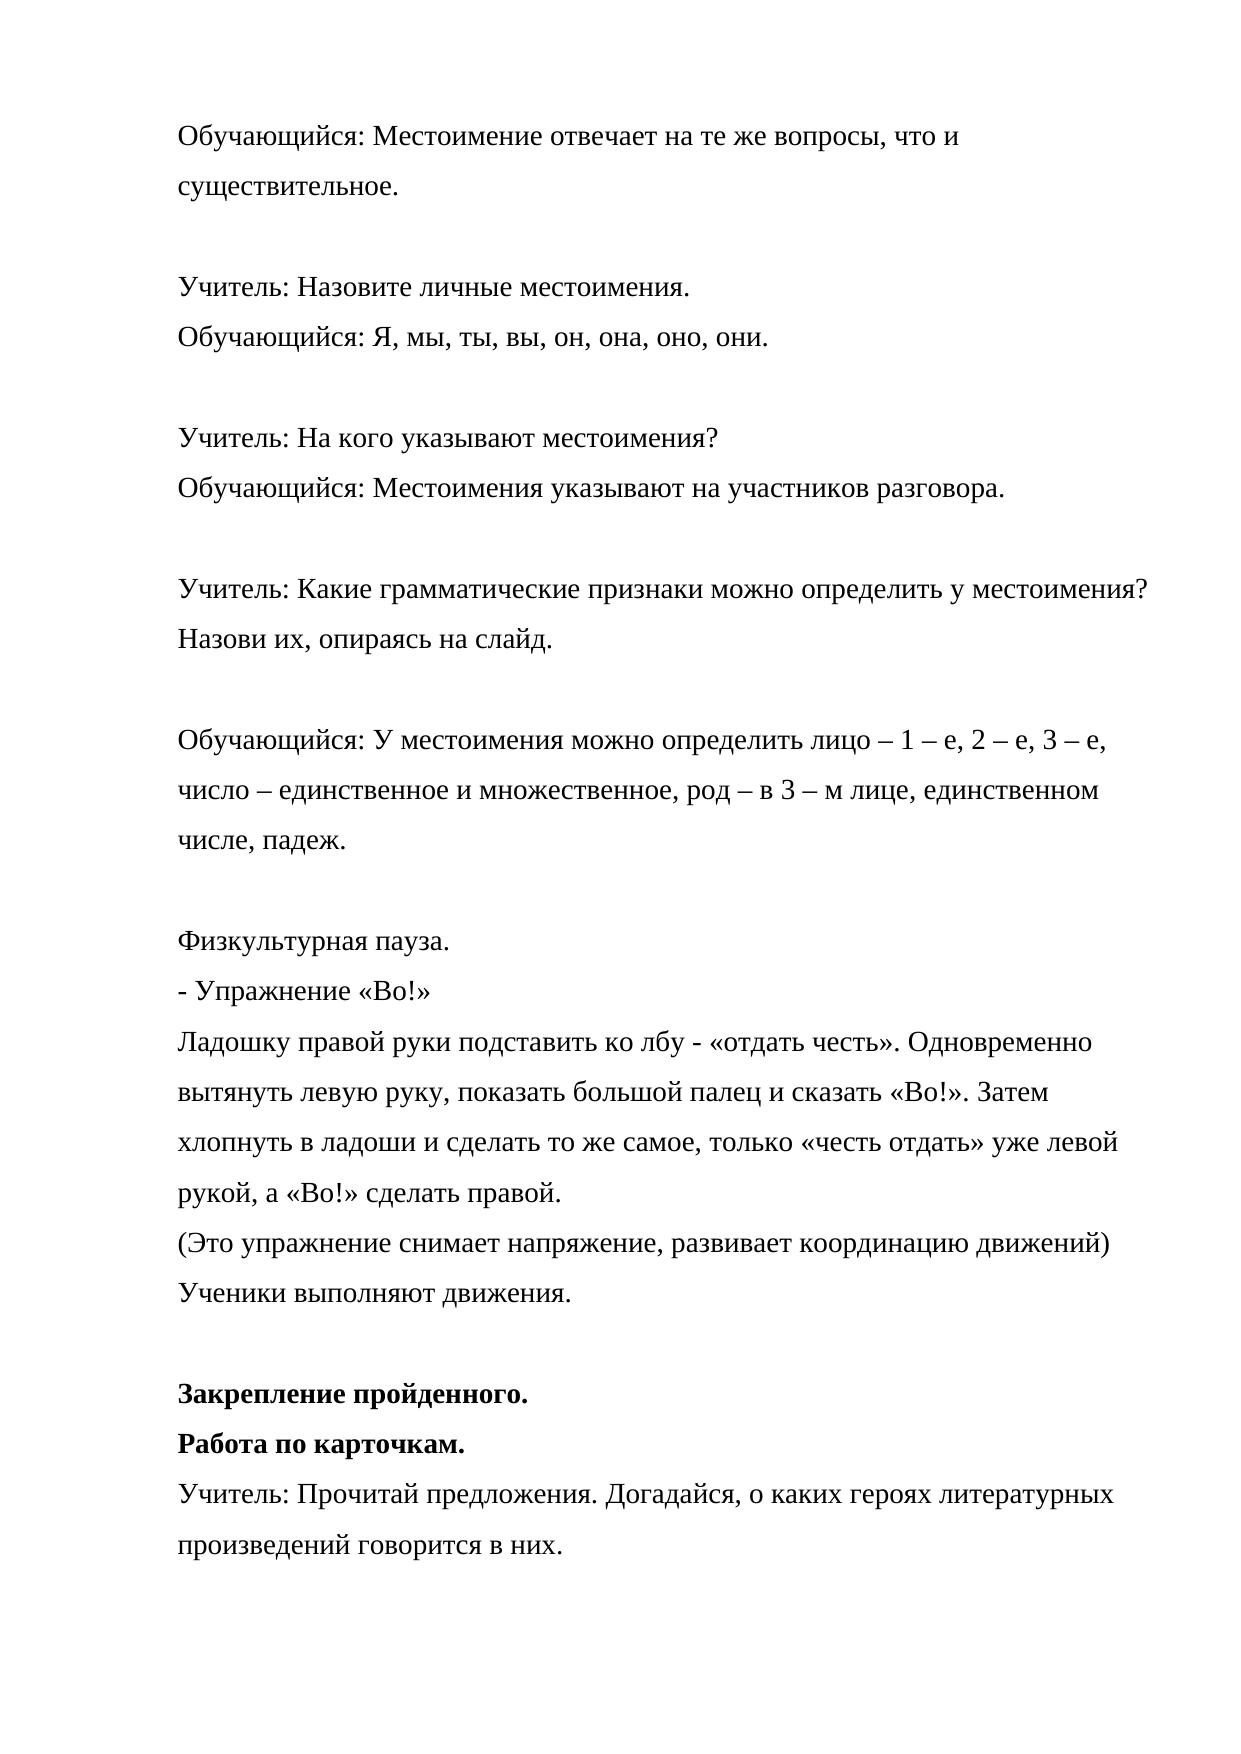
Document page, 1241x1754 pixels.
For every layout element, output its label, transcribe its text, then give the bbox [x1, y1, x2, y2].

text Учитель: Назовите личные местоимения. [177, 269, 1152, 303]
text Ладошку правой руки подставить ко лбу - «отдать честь». Одновременно вытянуть левую руку, показать большой палец и сказать «Во!». Затем хлопнуть в ладоши и сделать то же самое, только «честь отдать» уже левой рукой, а «Во!» сделать правой. [177, 1024, 1152, 1208]
text (Это упражнение снимает напряжение, развивает координацию движений) [177, 1225, 1152, 1258]
text Физкультурная пауза. [177, 923, 1152, 957]
text Учитель: Какие грамматические признаки можно определить у местоимения? Назови их, опираясь на слайд. [177, 571, 1152, 655]
text Обучающийся: У местоимения можно определить лицо – 1 – е, 2 – е, 3 – е, число – единственное и множественное, род – в 3 – м лице, единственном числе, падеж. [177, 722, 1152, 856]
text Учитель: Прочитай предложения. Догадайся, о каких героях литературных произведений говорится в них. [177, 1477, 1152, 1560]
text Учитель: На кого указывают местоимения? [177, 420, 1152, 453]
text Ученики выполняют движения. [177, 1275, 1152, 1309]
text Работа по карточкам. [177, 1426, 1152, 1460]
text Закрепление пройденного. [177, 1376, 1152, 1409]
text Обучающийся: Я, мы, ты, вы, он, она, оно, они. [177, 319, 1152, 353]
text Обучающийся: Местоимение отвечает на те же вопросы, что и существительное. [177, 118, 1152, 202]
text - Упражнение «Во!» [177, 973, 1152, 1007]
text Обучающийся: Местоимения указывают на участников разговора. [177, 470, 1152, 504]
